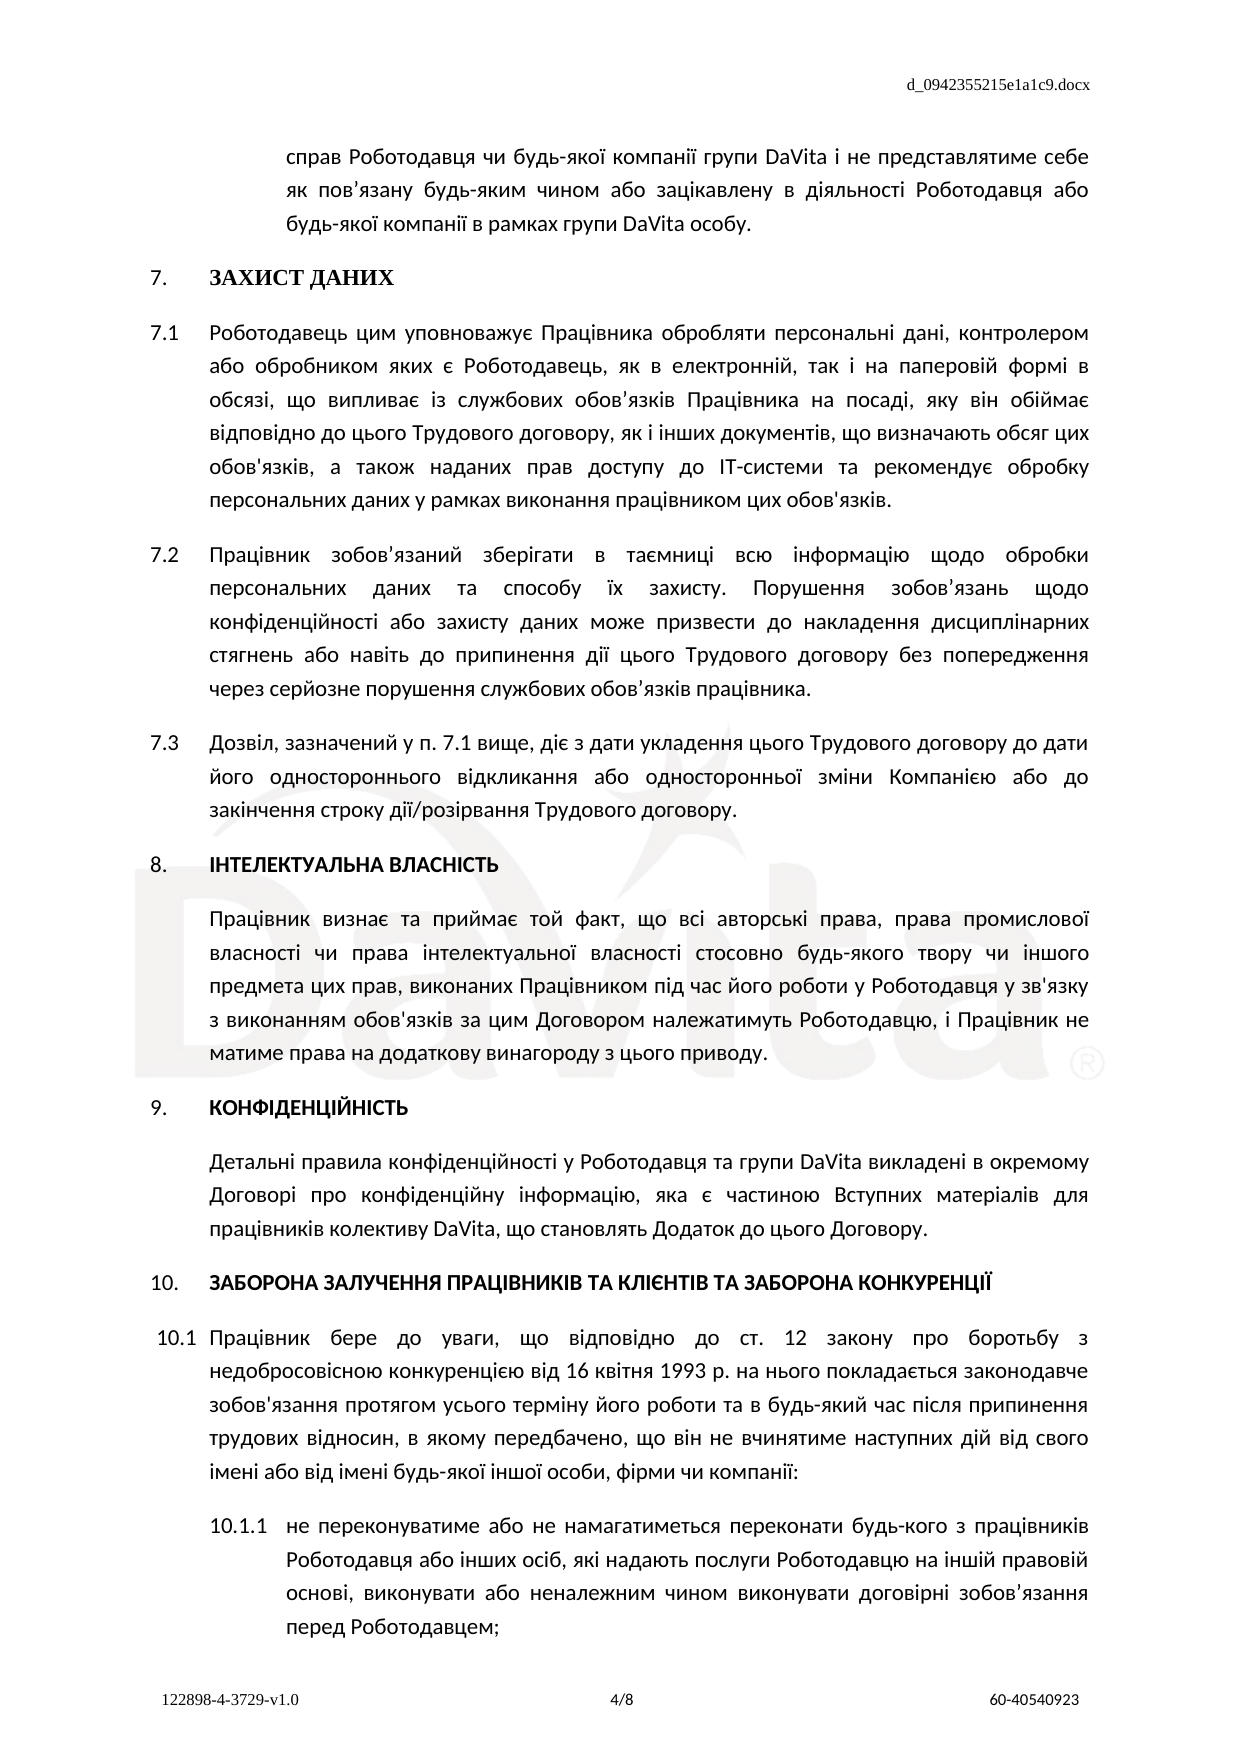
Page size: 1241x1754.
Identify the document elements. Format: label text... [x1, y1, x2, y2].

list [209, 142, 1090, 237]
list Детальні правила конфіденційності у Роботодавця та групи DaVita викладені в окремому Договорі про конфіденційну інформацію, яка є частиною Вступних матеріалів для працівників колективу DaVita, що становлять Додаток до цього Договору. [209, 1147, 1090, 1242]
list Працівник бере до уваги, що відповідно до ст. 12 закону про боротьбу з недобросовісною конкуренцією від 16 квітня 1993 р. на нього покладається законодавче зобов'язання протягом усього терміну його роботи та в будь-який час після припинення трудових відносин, в якому передбачено, що він не вчинятиме наступних дій від свого імені або від імені будь-якої іншої особи, фірми чи компанії: [156, 1323, 1090, 1485]
list не переконуватиме або не намагатиметься переконати будь-кого з працівників Роботодавця або інших осіб, які надають послуги Роботодавцю на іншій правовій основі, виконувати або неналежним чином виконувати договірні зобов’язання перед Роботодавцем; [209, 1511, 1090, 1640]
list Працівник зобов’язаний зберігати в таємниці всю інформацію щодо обробки персональних даних та способу їх захисту. Порушення зобов’язань щодо конфіденційності або захисту даних може призвести до накладення дисциплінарних стягнень або навіть до припинення дії цього Трудового договору без попередження через серйозне порушення службових обов’язків працівника. [150, 540, 1090, 702]
list КОНФІДЕНЦІЙНІСТЬ [150, 1093, 1090, 1121]
list Дозвіл, зазначений у п. 7.1 вище, діє з дати укладення цього Трудового договору до дати його одностороннього відкликання або односторонньої зміни Компанією або до закінчення строку дії/розірвання Трудового договору. [150, 728, 1090, 823]
list ЗАХИСТ ДАНИХ [150, 263, 1090, 291]
list Роботодавець цим уповноважує Працівника обробляти персональні дані, контролером або обробником яких є Роботодавець, як в електронній, так і на паперовій формі в обсязі, що випливає із службових обов’язків Працівника на посаді, яку він обіймає відповідно до цього Трудового договору, як і інших документів, що визначають обсяг цих обов'язків, а також наданих прав доступу до ІТ-системи та рекомендує обробку персональних даних у рамках виконання працівником цих обов'язків. [150, 318, 1090, 513]
list ЗАБОРОНА ЗАЛУЧЕННЯ ПРАЦІВНИКІВ ТА КЛІЄНТІВ ТА ЗАБОРОНА КОНКУРЕНЦІЇ [150, 1268, 1090, 1296]
list ІНТЕЛЕКТУАЛЬНА ВЛАСНІСТЬ [150, 850, 1090, 878]
text Працівник визнає та приймає той факт, що всі авторські права, права промислової власності чи права інтелектуальної власності стосовно будь-якого твору чи іншого предмета цих прав, виконаних Працівником під час його роботи у Роботодавця у зв'язку з виконанням обов'язків за цим Договором належатимуть Роботодавцю, і Працівник не матиме права на додаткову винагороду з цього приводу. [209, 904, 1090, 1066]
